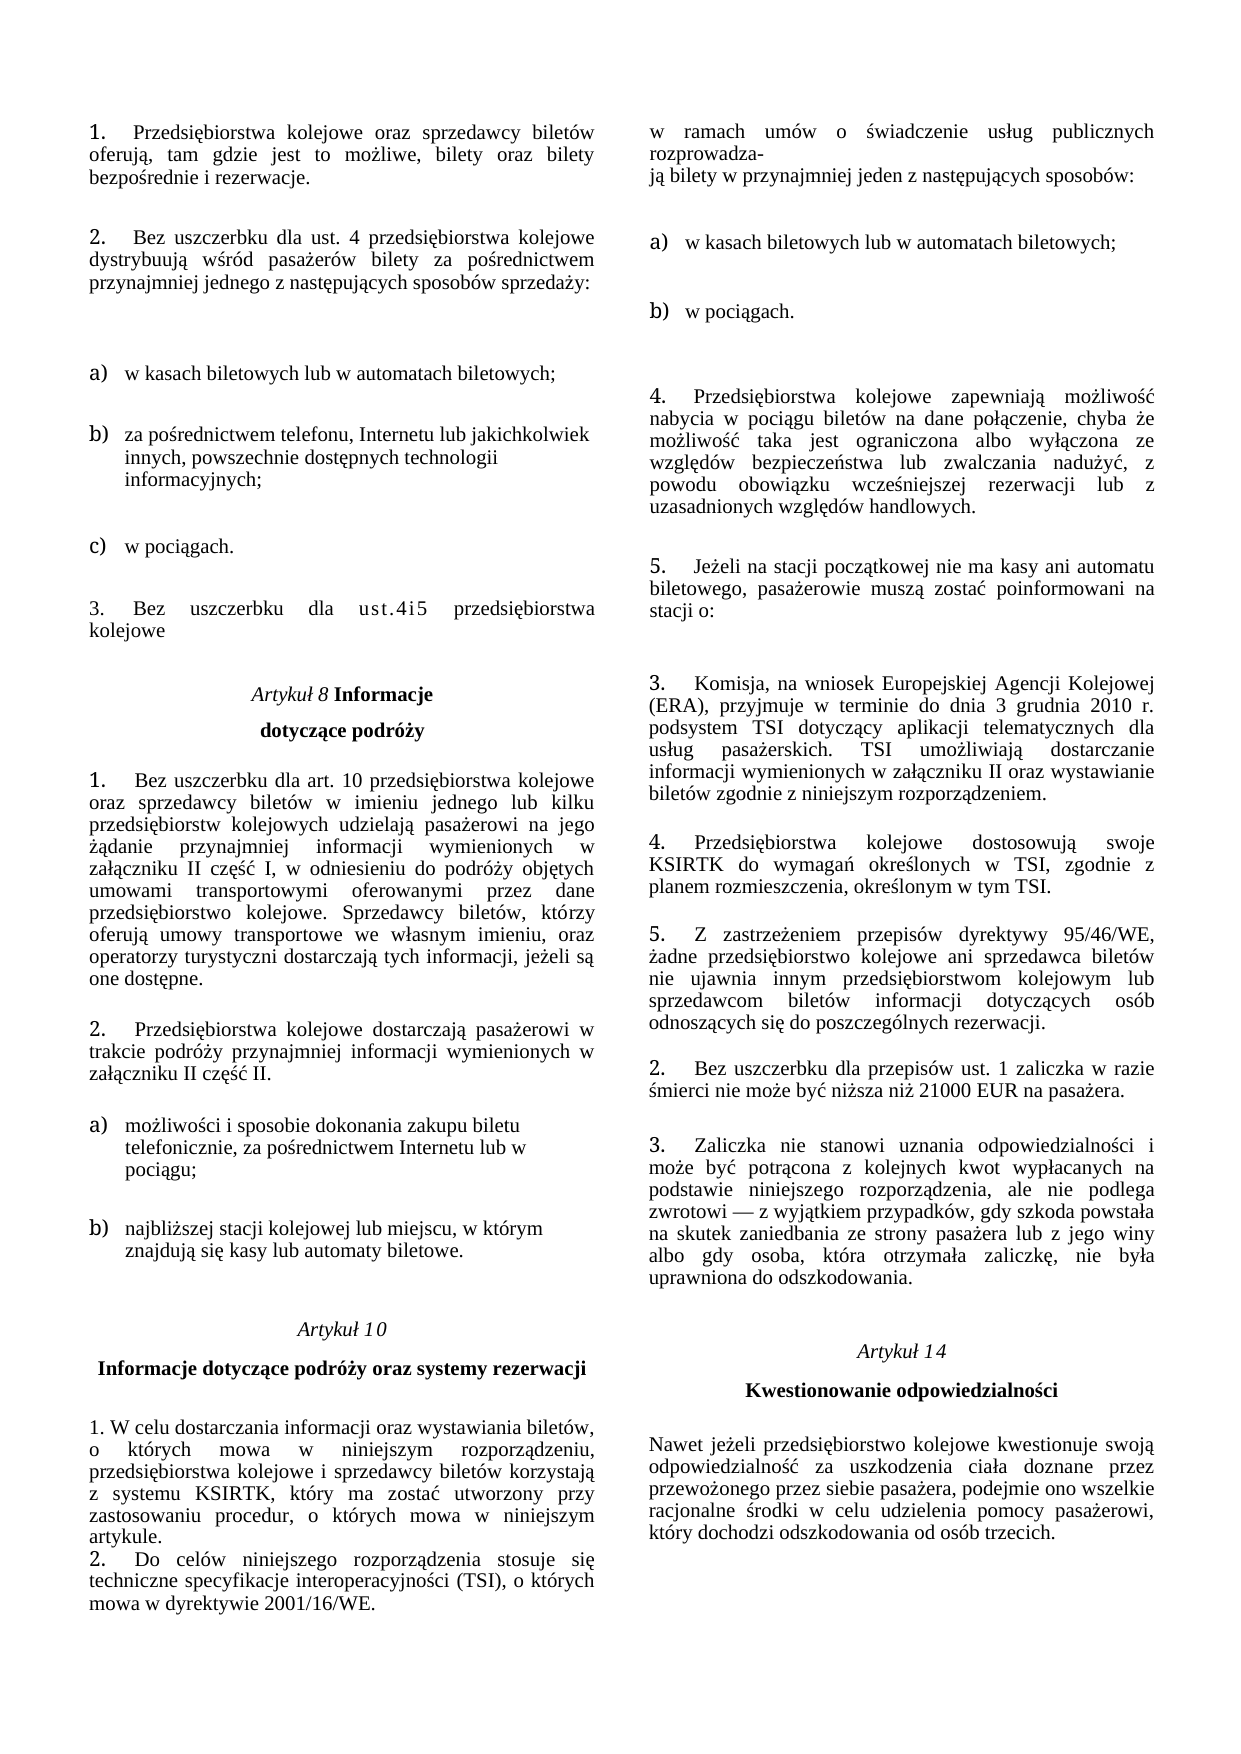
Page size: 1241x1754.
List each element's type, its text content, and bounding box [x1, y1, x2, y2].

text Nawet jeżeli przedsiębiorstwo kolejowe kwestionuje swoją odpowiedzialność za uszkodzenia ciała doznane przez przewożonego przez siebie pasażera, podejmie ono wszelkie racjonalne środki w celu udzielenia pomocy pasażerowi, który dochodzi odszkodowania od osób trzecich. [648, 1434, 1155, 1544]
list za pośrednictwem telefonu, Internetu lub jakichkolwiek innych, powszechnie dostępnych technologii informacyjnych; [89, 424, 595, 491]
text Artykuł 14 [648, 1339, 1155, 1363]
list Przedsiębiorstwa kolejowe dostosowują swoje KSIRTK do wymagań określonych w TSI, zgodnie z planem rozmieszczenia, określonym w tym TSI. [648, 832, 1155, 898]
list Przedsiębiorstwa kolejowe dostarczają pasażerowi w trakcie podróży przynajmniej informacji wymienionych w załączniku II część II. [89, 1018, 595, 1084]
list Przedsiębiorstwa kolejowe zapewniają możliwość nabycia w pociągu biletów na dane połączenie, chyba że możliwość taka jest ograniczona albo wyłączona ze względów bezpieczeństwa lub zwalczania nadużyć, z powodu obowiązku wcześniejszej rezerwacji lub z uzasadnionych względów handlowych. [649, 386, 1155, 518]
list w kasach biletowych lub w automatach biletowych; [649, 227, 1155, 256]
list Bez uszczerbku dla ust. 4 przedsiębiorstwa kolejowe dystrybuują wśród pasażerów bilety za pośrednictwem przynajmniej jednego z następujących sposobów sprzedaży: [89, 226, 595, 294]
text Artykuł 10 [89, 1317, 595, 1341]
list Bez uszczerbku dla art. 10 przedsiębiorstwa kolejowe oraz sprzedawcy biletów w imieniu jednego lub kilku przedsiębiorstw kolejowych udzielają pasażerowi na jego żądanie przynajmniej informacji wymienionych w załączniku II część I, w odniesieniu do podróży objętych umowami transportowymi oferowanymi przez dane przedsiębiorstwo kolejowe. Sprzedawcy biletów, którzy oferują umowy transportowe we własnym imieniu, oraz operatorzy turystyczni dostarczają tych informacji, jeżeli są one dostępne. [89, 770, 595, 990]
text 1. W celu dostarczania informacji oraz wystawiania biletów, o których mowa w niniejszym rozporządzeniu, przedsiębiorstwa kolejowe i sprzedawcy biletów korzystają z systemu KSIRTK, który ma zostać utworzony przy zastosowaniu procedur, o których mowa w niniejszym artykule. [89, 1417, 595, 1548]
list w pociągach. [649, 296, 1155, 324]
list w pociągach. [89, 531, 595, 560]
list najbliższej stacji kolejowej lub miejscu, w którym znajdują się kasy lub automaty biletowe. [89, 1218, 595, 1262]
list w kasach biletowych lub w automatach biletowych; [89, 358, 595, 386]
list Bez uszczerbku dla przepisów ust. 1 zaliczka w razie śmierci nie może być niższa niż 21000 EUR na pasażera. [648, 1058, 1155, 1102]
text 3. Bez uszczerbku dla ust.4i5 przedsiębiorstwa kolejowe w ramach umów o świadczenie usług publicznych rozprowadza- ją bilety w przynajmniej jeden z następujących sposobów: [649, 121, 1155, 187]
list Komisja, na wniosek Europejskiej Agencji Kolejowej (ERA), przyjmuje w terminie do dnia 3 grudnia 2010 r. podsystem TSI dotyczący aplikacji telematycznych dla usług pasażerskich. TSI umożliwiają dostarczanie informacji wymienionych w załączniku II oraz wystawianie biletów zgodnie z niniejszym rozporządzeniem. [648, 673, 1155, 805]
list Przedsiębiorstwa kolejowe oraz sprzedawcy biletów oferują, tam gdzie jest to możliwe, bilety oraz bilety bezpośrednie i rezerwacje. [89, 121, 595, 189]
text 3. Bez uszczerbku dla ust.4i5 przedsiębiorstwa kolejowe w ramach umów o świadczenie usług publicznych rozprowadza- ją bilety w przynajmniej jeden z następujących sposobów: [89, 598, 595, 642]
list Z zastrzeżeniem przepisów dyrektywy 95/46/WE, żadne przedsiębiorstwo kolejowe ani sprzedawca biletów nie ujawnia innym przedsiębiorstwom kolejowym lub sprzedawcom biletów informacji dotyczących osób odnoszących się do poszczególnych rezerwacji. [648, 924, 1155, 1034]
list Do celów niniejszego rozporządzenia stosuje się techniczne specyfikacje interoperacyjności (TSI), o których mowa w dyrektywie 2001/16/WE. [89, 1548, 595, 1614]
text Informacje dotyczące podróży oraz systemy rezerwacji [89, 1356, 595, 1379]
list Jeżeli na stacji początkowej nie ma kasy ani automatu biletowego, pasażerowie muszą zostać poinformowani na stacji o: [649, 556, 1155, 621]
list możliwości i sposobie dokonania zakupu biletu telefonicznie, za pośrednictwem Internetu lub w pociągu; [89, 1114, 595, 1181]
text Kwestionowanie odpowiedzialności [648, 1378, 1155, 1402]
list Zaliczka nie stanowi uznania odpowiedzialności i może być potrącona z kolejnych kwot wypłacanych na podstawie niniejszego rozporządzenia, ale nie podlega zwrotowi — z wyjątkiem przypadków, gdy szkoda powstała na skutek zaniedbania ze strony pasażera lub z jego winy albo gdy osoba, która otrzymała zaliczkę, nie była uprawniona do odszkodowania. [648, 1135, 1155, 1289]
text Artykuł 8 Informacje dotyczące podróży [211, 673, 473, 744]
